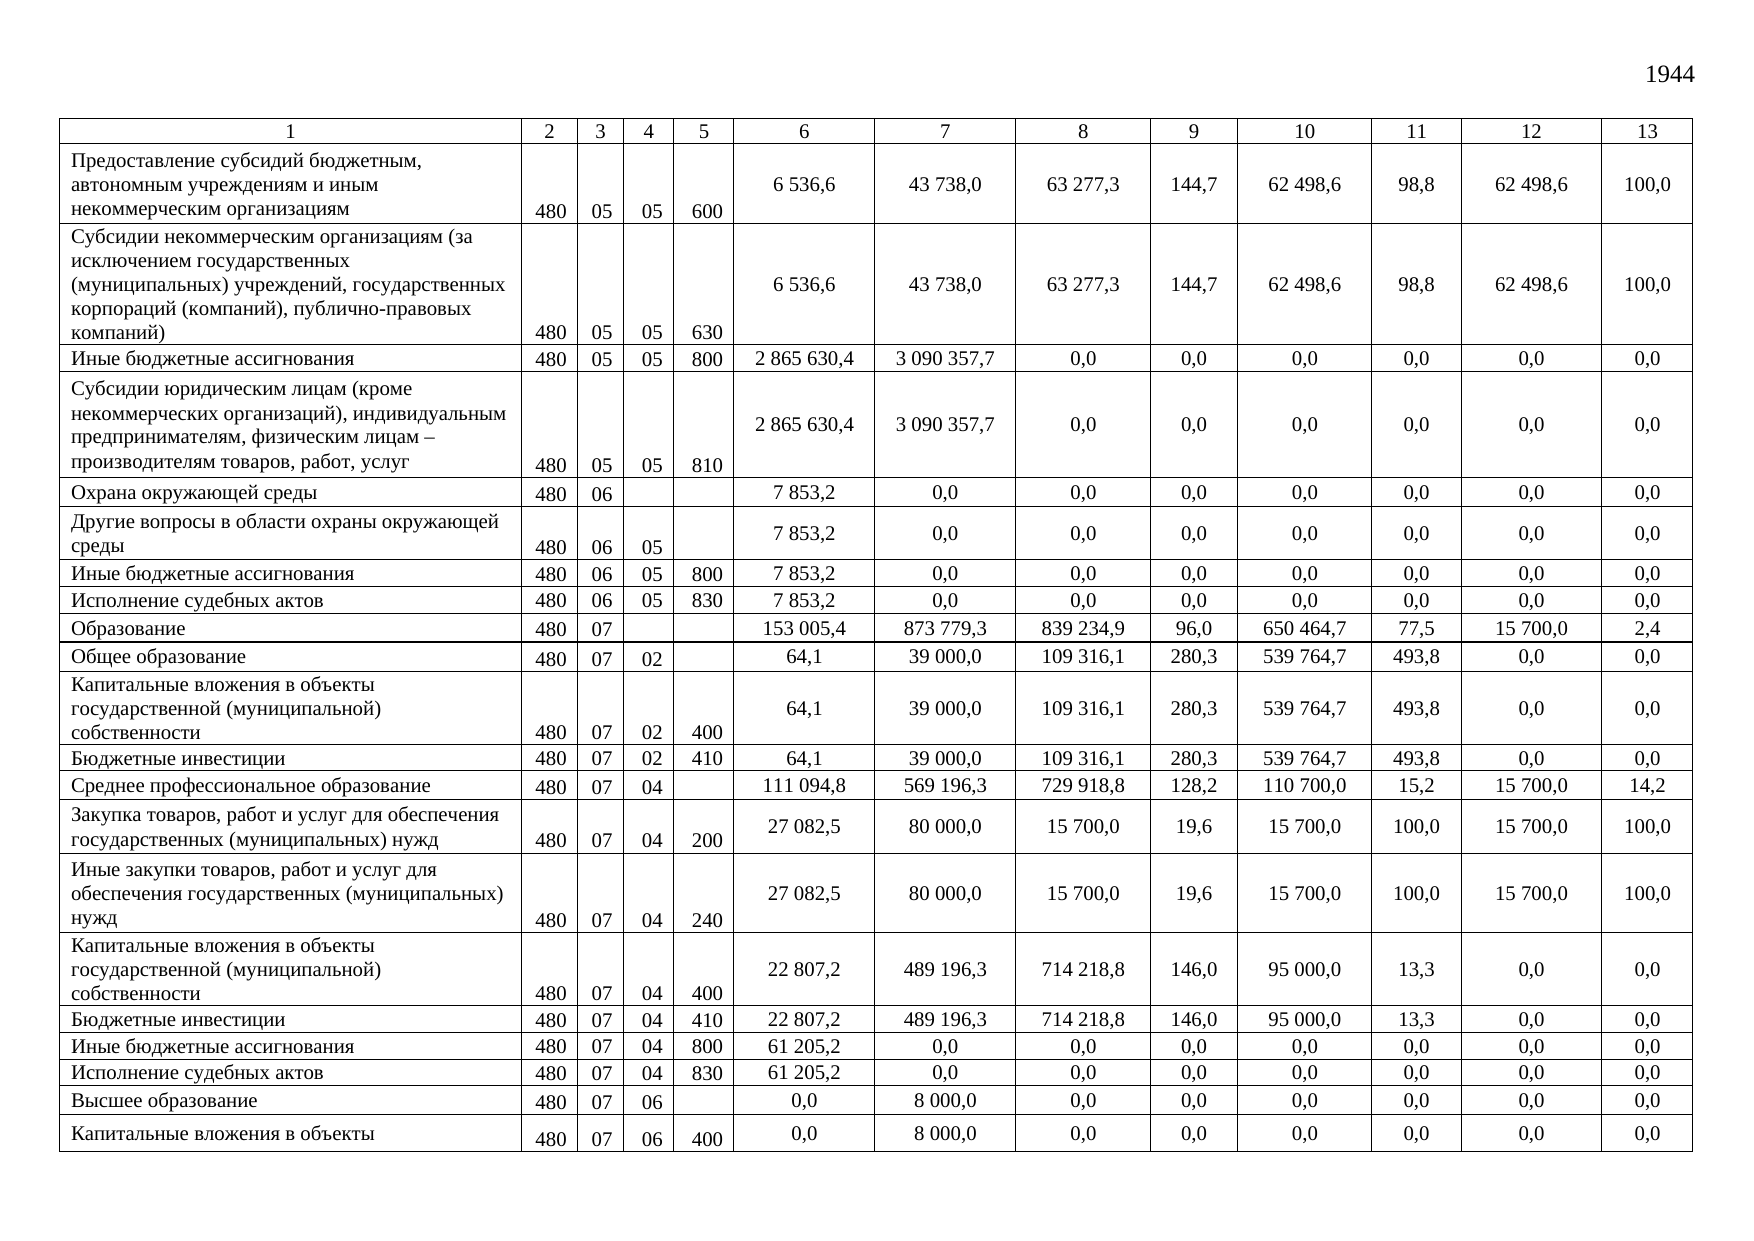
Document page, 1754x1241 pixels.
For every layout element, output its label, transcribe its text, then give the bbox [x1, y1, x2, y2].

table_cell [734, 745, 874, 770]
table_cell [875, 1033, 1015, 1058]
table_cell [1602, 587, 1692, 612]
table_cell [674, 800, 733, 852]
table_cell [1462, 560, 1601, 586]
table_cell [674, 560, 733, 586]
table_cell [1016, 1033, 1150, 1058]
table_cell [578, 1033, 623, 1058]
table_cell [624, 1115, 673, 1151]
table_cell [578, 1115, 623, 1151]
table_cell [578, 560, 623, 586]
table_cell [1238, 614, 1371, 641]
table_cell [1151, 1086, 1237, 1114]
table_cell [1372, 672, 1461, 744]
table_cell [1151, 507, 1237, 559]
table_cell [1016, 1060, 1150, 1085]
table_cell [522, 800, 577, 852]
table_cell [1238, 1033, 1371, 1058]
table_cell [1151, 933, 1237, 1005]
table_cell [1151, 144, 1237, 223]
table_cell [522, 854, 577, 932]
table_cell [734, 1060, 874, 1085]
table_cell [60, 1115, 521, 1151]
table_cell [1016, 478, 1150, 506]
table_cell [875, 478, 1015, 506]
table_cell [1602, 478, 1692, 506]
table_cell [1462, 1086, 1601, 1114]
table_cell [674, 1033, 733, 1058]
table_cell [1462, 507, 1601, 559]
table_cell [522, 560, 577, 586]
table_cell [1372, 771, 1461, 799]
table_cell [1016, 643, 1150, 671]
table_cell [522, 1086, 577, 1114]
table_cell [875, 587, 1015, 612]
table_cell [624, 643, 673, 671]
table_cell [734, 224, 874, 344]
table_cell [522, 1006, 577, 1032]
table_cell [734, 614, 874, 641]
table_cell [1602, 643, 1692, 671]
table_header 12 [1462, 119, 1601, 143]
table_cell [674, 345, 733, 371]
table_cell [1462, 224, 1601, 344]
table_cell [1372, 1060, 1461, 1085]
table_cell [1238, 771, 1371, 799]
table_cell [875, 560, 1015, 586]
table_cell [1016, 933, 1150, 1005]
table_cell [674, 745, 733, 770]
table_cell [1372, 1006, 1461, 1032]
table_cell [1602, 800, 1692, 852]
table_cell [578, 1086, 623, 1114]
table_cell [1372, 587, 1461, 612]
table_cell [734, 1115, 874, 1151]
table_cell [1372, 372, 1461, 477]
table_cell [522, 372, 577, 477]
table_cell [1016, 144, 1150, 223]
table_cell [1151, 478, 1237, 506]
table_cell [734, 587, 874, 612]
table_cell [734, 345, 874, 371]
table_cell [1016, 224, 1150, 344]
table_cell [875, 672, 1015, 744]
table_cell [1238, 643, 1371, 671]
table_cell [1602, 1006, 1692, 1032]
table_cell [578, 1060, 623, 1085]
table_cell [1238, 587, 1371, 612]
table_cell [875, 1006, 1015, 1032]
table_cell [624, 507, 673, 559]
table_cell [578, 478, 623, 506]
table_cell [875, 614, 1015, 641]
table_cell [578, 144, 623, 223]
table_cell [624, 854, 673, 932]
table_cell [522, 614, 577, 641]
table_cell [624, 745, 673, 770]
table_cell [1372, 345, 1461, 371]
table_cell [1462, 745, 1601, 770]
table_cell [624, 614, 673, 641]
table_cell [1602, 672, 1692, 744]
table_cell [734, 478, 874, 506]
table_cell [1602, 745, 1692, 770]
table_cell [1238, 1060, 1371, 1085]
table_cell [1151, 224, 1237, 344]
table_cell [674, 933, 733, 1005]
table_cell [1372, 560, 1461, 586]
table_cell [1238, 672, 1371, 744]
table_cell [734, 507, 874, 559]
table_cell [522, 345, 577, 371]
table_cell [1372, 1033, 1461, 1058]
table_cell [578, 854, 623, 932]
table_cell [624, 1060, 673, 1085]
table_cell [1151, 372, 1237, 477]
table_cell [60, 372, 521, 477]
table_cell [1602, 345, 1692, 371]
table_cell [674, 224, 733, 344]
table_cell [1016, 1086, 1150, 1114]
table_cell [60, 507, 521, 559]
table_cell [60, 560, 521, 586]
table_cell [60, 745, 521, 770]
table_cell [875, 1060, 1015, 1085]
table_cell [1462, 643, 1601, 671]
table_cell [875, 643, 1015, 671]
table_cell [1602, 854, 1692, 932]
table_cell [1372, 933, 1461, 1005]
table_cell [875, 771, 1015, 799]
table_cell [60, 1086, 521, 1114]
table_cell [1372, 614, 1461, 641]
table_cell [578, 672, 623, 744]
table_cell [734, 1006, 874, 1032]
table_header 7 [875, 119, 1015, 143]
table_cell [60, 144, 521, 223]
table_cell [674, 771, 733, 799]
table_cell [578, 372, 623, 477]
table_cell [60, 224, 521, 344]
table_header 10 [1238, 119, 1371, 143]
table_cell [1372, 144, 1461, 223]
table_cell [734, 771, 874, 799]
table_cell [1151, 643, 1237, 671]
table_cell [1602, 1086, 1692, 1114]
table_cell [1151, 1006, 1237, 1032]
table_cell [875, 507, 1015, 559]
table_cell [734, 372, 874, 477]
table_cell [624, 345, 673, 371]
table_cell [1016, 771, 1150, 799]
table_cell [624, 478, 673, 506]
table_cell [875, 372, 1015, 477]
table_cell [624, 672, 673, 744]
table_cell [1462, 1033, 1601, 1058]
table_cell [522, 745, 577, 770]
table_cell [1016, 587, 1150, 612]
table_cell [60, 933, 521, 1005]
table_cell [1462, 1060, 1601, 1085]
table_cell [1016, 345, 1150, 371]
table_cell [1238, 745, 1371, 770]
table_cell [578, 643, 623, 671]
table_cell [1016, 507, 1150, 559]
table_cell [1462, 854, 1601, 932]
table_header 6 [734, 119, 874, 143]
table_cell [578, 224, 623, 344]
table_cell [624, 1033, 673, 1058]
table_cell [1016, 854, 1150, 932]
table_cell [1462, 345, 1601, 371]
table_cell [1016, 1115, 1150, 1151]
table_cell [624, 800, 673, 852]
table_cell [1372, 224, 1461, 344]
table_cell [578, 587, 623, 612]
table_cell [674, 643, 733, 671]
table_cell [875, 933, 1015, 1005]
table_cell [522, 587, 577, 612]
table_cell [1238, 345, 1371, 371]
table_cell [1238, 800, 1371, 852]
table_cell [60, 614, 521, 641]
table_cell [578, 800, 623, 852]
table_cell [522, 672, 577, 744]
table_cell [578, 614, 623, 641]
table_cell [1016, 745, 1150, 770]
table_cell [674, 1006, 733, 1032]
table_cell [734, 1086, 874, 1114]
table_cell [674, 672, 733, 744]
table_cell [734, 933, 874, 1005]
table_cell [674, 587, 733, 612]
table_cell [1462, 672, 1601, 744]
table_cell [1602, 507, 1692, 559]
table_header 2 [522, 119, 577, 143]
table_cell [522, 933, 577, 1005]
table_header 8 [1016, 119, 1150, 143]
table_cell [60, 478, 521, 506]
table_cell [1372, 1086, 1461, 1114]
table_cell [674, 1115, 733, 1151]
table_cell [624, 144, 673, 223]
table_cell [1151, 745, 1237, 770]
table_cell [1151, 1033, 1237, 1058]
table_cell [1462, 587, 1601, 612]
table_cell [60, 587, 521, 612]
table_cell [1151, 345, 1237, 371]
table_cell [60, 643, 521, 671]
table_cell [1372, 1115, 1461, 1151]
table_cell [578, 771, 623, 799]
table_header 9 [1151, 119, 1237, 143]
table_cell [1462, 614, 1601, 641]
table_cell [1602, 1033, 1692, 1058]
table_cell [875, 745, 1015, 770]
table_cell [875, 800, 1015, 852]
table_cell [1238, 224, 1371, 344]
table_header 11 [1372, 119, 1461, 143]
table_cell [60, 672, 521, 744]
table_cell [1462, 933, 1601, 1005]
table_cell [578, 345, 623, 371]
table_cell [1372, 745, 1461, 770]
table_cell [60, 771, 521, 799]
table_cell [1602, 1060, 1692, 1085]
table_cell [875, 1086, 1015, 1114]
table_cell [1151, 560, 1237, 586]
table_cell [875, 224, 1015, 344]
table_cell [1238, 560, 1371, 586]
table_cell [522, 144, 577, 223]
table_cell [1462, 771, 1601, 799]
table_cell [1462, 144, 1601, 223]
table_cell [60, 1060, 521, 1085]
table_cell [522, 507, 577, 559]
table_header 3 [578, 119, 623, 143]
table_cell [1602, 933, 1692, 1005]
table_header 4 [624, 119, 673, 143]
table_header 1 [60, 119, 521, 143]
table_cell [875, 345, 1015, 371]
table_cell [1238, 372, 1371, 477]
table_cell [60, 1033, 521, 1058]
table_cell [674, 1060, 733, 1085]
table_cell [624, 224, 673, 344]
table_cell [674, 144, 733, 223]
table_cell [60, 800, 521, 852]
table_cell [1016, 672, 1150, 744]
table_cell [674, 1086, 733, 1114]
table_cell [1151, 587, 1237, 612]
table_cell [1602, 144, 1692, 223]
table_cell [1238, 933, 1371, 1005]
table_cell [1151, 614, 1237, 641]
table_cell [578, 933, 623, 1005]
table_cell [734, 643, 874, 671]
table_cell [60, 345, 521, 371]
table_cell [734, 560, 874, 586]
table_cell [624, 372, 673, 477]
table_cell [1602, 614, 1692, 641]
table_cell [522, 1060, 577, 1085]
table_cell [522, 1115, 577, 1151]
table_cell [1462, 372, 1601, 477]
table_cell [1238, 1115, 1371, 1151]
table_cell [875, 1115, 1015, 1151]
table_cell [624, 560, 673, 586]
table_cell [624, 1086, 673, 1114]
table_header 5 [674, 119, 733, 143]
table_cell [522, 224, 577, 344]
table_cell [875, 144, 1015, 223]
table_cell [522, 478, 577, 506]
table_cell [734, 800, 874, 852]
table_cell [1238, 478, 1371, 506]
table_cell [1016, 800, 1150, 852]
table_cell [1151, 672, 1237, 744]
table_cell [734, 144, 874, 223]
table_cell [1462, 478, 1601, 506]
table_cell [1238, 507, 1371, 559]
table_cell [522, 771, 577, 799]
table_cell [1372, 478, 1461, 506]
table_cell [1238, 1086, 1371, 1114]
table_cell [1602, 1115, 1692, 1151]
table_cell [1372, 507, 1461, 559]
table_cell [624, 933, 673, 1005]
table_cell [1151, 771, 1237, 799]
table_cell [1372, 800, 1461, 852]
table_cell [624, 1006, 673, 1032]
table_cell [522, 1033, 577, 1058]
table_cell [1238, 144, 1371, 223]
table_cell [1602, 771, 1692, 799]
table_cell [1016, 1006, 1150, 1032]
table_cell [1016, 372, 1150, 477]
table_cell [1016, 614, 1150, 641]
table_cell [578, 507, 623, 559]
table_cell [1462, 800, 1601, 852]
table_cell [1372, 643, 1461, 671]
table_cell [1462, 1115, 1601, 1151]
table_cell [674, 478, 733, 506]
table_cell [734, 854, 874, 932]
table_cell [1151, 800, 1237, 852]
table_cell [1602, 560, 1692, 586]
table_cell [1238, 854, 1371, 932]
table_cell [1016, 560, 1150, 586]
table_header 13 [1602, 119, 1692, 143]
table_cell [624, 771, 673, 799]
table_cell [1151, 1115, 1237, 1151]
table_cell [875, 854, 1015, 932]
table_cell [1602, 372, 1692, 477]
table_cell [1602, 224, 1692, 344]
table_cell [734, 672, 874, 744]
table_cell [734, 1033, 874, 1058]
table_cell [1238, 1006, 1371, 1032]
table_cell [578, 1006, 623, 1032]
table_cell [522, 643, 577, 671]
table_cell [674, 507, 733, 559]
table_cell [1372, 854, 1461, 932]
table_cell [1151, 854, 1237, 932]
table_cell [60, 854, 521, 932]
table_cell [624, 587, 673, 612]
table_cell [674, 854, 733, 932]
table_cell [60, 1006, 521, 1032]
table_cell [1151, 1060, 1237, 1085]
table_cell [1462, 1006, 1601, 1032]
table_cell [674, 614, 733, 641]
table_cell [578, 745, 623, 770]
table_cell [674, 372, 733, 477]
